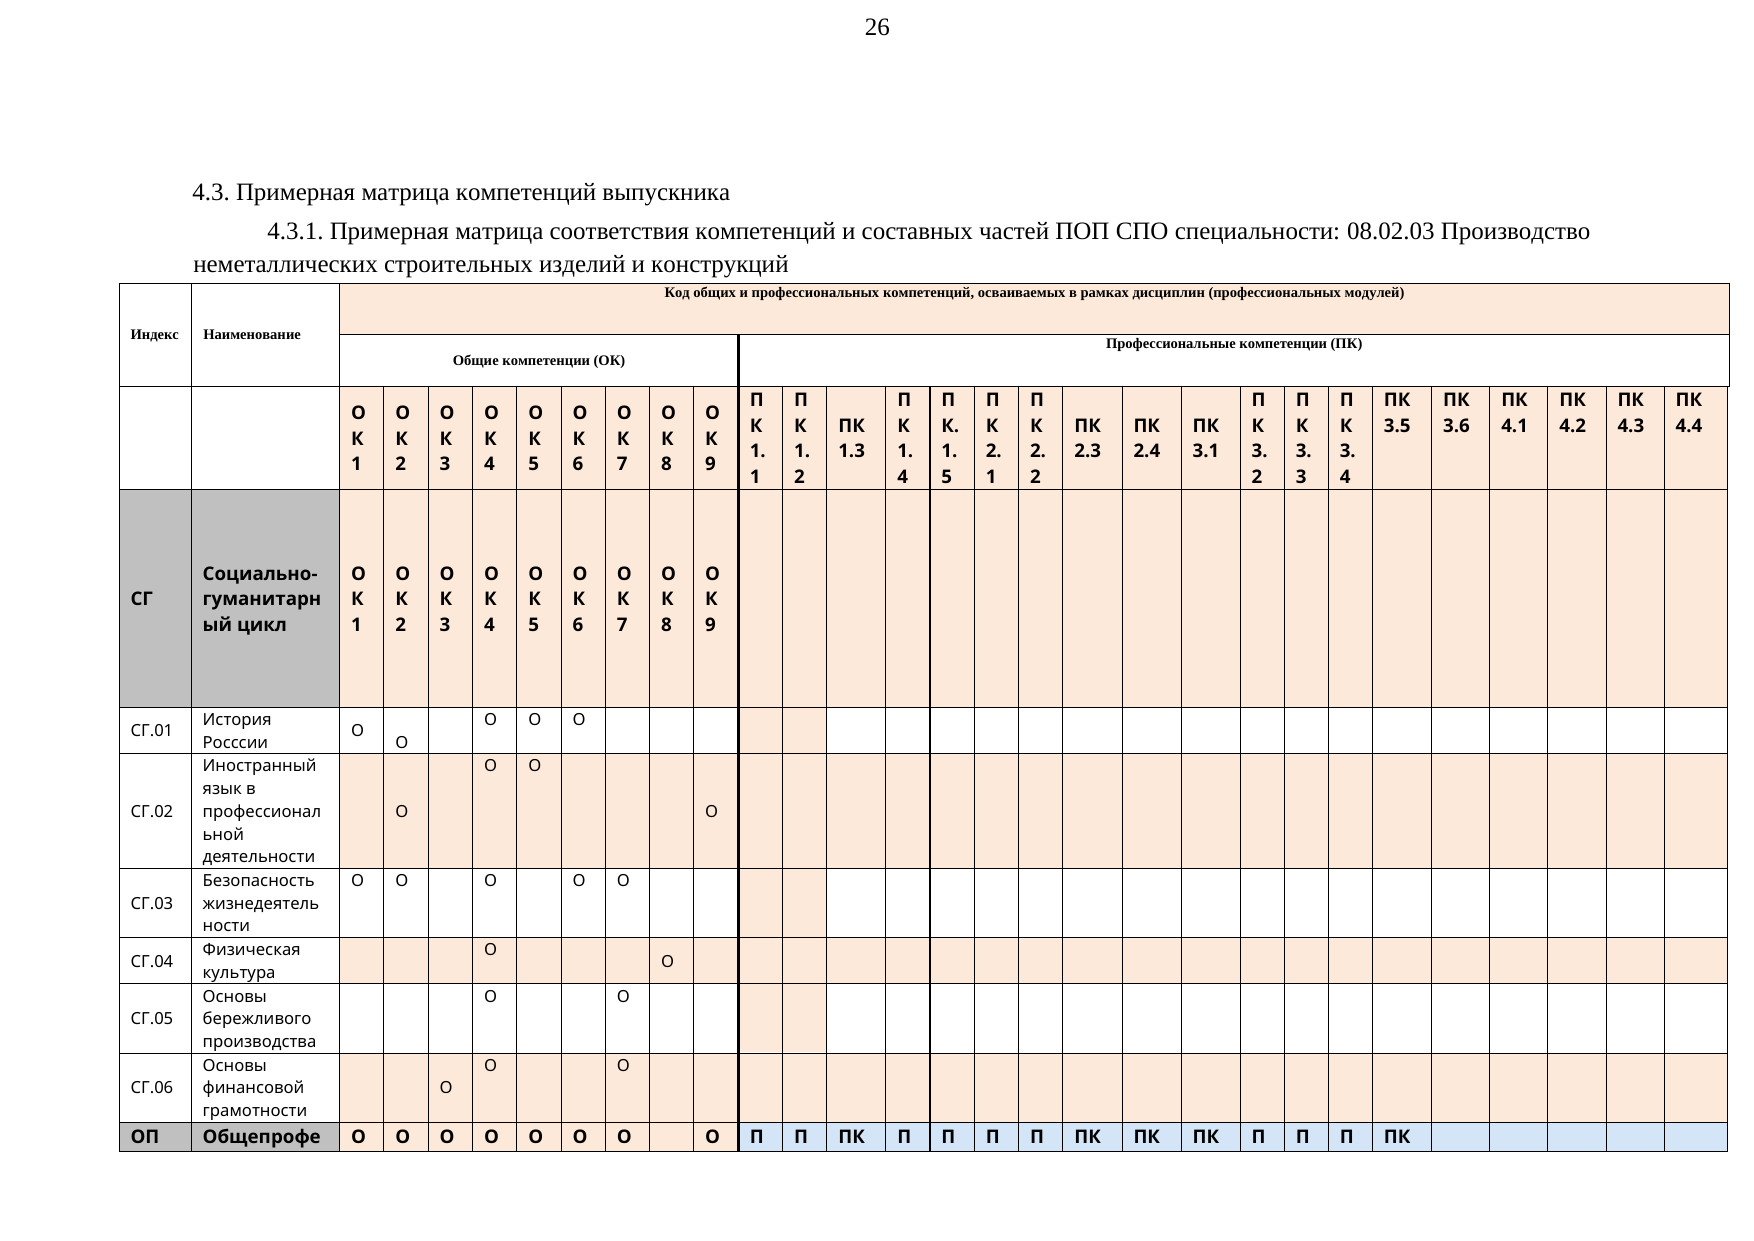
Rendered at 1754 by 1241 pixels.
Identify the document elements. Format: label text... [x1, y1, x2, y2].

table_cell [384, 938, 428, 983]
table_cell [694, 938, 737, 983]
table_cell [1329, 708, 1372, 753]
table_cell [1373, 869, 1431, 937]
table_cell [1548, 1123, 1606, 1151]
table_cell [1373, 1054, 1431, 1122]
table_cell [827, 708, 885, 753]
table_cell [1182, 1054, 1240, 1122]
table_cell ПК 2.2 [1019, 1123, 1062, 1151]
table_cell [1329, 869, 1372, 937]
table_cell [740, 708, 782, 753]
table_cell [1607, 984, 1664, 1052]
table_cell [1063, 1054, 1122, 1122]
table_cell [1490, 938, 1547, 983]
table_cell [1373, 938, 1431, 983]
table_cell ОК 2 [384, 490, 428, 707]
table_cell ОП [120, 1123, 191, 1151]
table_cell ОК 5 [517, 387, 561, 489]
table_cell ОК 1 [340, 1123, 383, 1151]
table_cell ПК 1.1 [740, 1123, 782, 1151]
table_cell [1019, 490, 1062, 707]
table_cell Физическая культура [192, 938, 339, 983]
table_cell [1548, 984, 1606, 1052]
table_cell [1329, 938, 1372, 983]
table_cell [1182, 869, 1240, 937]
table_cell [429, 754, 472, 868]
table_cell [1432, 984, 1489, 1052]
table_cell ПК 1.2 [783, 387, 826, 489]
table_cell [740, 754, 782, 868]
table_cell [740, 869, 782, 937]
table_cell СГ.03 [120, 869, 191, 937]
table_cell Профессиональные компетенции (ПК) [740, 335, 1729, 386]
table_cell [1432, 708, 1489, 753]
table_cell ПК 3.1 [1182, 1123, 1240, 1151]
table_cell О [650, 938, 693, 983]
table_cell О [473, 938, 516, 983]
table_cell ОК 7 [606, 490, 649, 707]
table_cell ОК 4 [473, 387, 516, 489]
table_cell [517, 869, 561, 937]
table_cell [192, 387, 339, 489]
table_cell [1548, 938, 1606, 983]
table_cell [1548, 1054, 1606, 1122]
table_cell [650, 708, 693, 753]
table_cell ПК 1.5 [931, 1123, 974, 1151]
table_cell [1019, 869, 1062, 937]
table_cell [562, 754, 605, 868]
table_cell [827, 1054, 885, 1122]
table_cell [975, 490, 1018, 707]
table_cell [1548, 708, 1606, 753]
table_cell [783, 1054, 826, 1122]
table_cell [192, 1123, 339, 1151]
table_cell [783, 984, 826, 1052]
table_cell [931, 984, 974, 1052]
table_cell ОК 2 [384, 1123, 428, 1151]
table_cell [740, 490, 782, 707]
table_cell ПК 2.1 [975, 1123, 1018, 1151]
table_cell [886, 938, 929, 983]
table_cell ОК 1 [340, 387, 383, 489]
table_cell [1063, 754, 1122, 868]
table_cell [1019, 984, 1062, 1052]
table_cell [1123, 984, 1181, 1052]
table_cell [1665, 754, 1727, 868]
table_cell [1665, 490, 1727, 707]
table_cell ОК 5 [517, 490, 561, 707]
table_cell [1285, 984, 1328, 1052]
table_cell [1241, 1054, 1284, 1122]
table_cell Основы бережливого производства [192, 984, 339, 1052]
table_cell [1373, 708, 1431, 753]
table_cell [1432, 1123, 1489, 1151]
table_cell [827, 938, 885, 983]
table_cell ПК 3.2 [1241, 1123, 1284, 1151]
table_cell [975, 869, 1018, 937]
table_cell ОК 6 [562, 1123, 605, 1151]
table_cell ПК 3.4 [1329, 1123, 1372, 1151]
table_cell [1548, 869, 1606, 937]
table_cell ПК 2.4 [1123, 1123, 1181, 1151]
table_cell [1665, 984, 1727, 1052]
table_cell [1607, 869, 1664, 937]
table_cell [783, 490, 826, 707]
table_cell [1490, 708, 1547, 753]
table_cell [975, 754, 1018, 868]
table_cell [975, 938, 1018, 983]
table_cell [1490, 490, 1547, 707]
table_cell О [340, 708, 383, 753]
table_cell ОК 7 [606, 1123, 649, 1151]
table_cell [1329, 754, 1372, 868]
table_cell [1285, 1054, 1328, 1122]
table_cell [1548, 754, 1606, 868]
table_cell [1182, 938, 1240, 983]
table_cell ПК 1.3 [827, 387, 885, 489]
table_cell [606, 754, 649, 868]
table_cell [694, 869, 737, 937]
table_cell [1241, 754, 1284, 868]
table_cell [886, 754, 929, 868]
table_cell ОК 3 [429, 1123, 472, 1151]
table_cell [1285, 869, 1328, 937]
table_cell О [517, 754, 561, 868]
table_cell [340, 984, 383, 1052]
table_cell История Росссии [192, 708, 339, 753]
table_cell [429, 938, 472, 983]
table_cell [650, 869, 693, 937]
table_cell СГ.01 [120, 708, 191, 753]
table_cell ПК 3.4 [1329, 387, 1372, 489]
table_cell [827, 984, 885, 1052]
table_cell О [517, 708, 561, 753]
table_cell [1665, 708, 1727, 753]
table_cell Иностранный язык в профессиональной деятельности [192, 754, 339, 868]
table_cell ПК 1.4 [886, 1123, 929, 1151]
table_cell [340, 754, 383, 868]
table_cell ПК 3.5 [1373, 387, 1431, 489]
table_cell [827, 490, 885, 707]
table_cell [650, 1054, 693, 1122]
table_cell [1490, 869, 1547, 937]
table_cell [975, 984, 1018, 1052]
table_cell [740, 984, 782, 1052]
table_cell СГ.06 [120, 1054, 191, 1122]
table_cell ОК 7 [606, 387, 649, 489]
table_cell [1241, 490, 1284, 707]
table_cell [1490, 1123, 1547, 1151]
table_cell ПК 2.4 [1123, 387, 1181, 489]
table_cell ОК 9 [694, 1123, 737, 1151]
table_cell О [606, 869, 649, 937]
table_header Наименование [192, 284, 339, 386]
table_cell [1432, 490, 1489, 707]
table_cell [1182, 754, 1240, 868]
table_cell Безопасность жизнедеятельности [192, 869, 339, 937]
table_cell [340, 938, 383, 983]
table_cell ПК 2.3 [1063, 1123, 1122, 1151]
table_cell ПК 3.4 [1285, 1123, 1328, 1151]
table_cell О [340, 869, 383, 937]
table_cell [886, 1054, 929, 1122]
table_cell ПК 1.1 [740, 387, 782, 489]
table_cell ОК 6 [562, 387, 605, 489]
table_cell [384, 984, 428, 1052]
table_cell [931, 938, 974, 983]
table_cell [1432, 754, 1489, 868]
table_cell О [606, 1054, 649, 1122]
table_cell [1241, 984, 1284, 1052]
table_cell [1063, 984, 1122, 1052]
table_cell [1329, 984, 1372, 1052]
table_cell [931, 490, 974, 707]
table_cell ПК 3.2 [1241, 387, 1284, 489]
table_cell ПК 4.2 [1548, 387, 1606, 489]
table_cell О [473, 984, 516, 1052]
table_cell [1019, 754, 1062, 868]
table_cell [1063, 869, 1122, 937]
table_cell [650, 1123, 693, 1151]
table_cell ПК 2.3 [1063, 387, 1122, 489]
table_header Индекс [120, 284, 191, 386]
table_cell [783, 754, 826, 868]
table_cell О [694, 754, 737, 868]
table_cell [1490, 984, 1547, 1052]
table_cell [783, 869, 826, 937]
table_cell [1241, 869, 1284, 937]
table_cell [1373, 490, 1431, 707]
table_cell [1432, 869, 1489, 937]
table_cell ПК 3.6 [1432, 387, 1489, 489]
table_cell [1063, 490, 1122, 707]
table_cell ПК 3.1 [1182, 387, 1240, 489]
table_header Код общих и профессиональных компетенций, осваиваемых в рамках дисциплин (профессиональных модулей) [340, 284, 1729, 334]
table_cell [562, 984, 605, 1052]
table_cell [1329, 490, 1372, 707]
table_cell ОК 8 [650, 490, 693, 707]
table_cell [827, 754, 885, 868]
table_cell ОК 3 [429, 490, 472, 707]
table_cell [429, 708, 472, 753]
table_cell [517, 1054, 561, 1122]
table_cell [783, 938, 826, 983]
table_cell [517, 938, 561, 983]
table_cell [384, 1054, 428, 1122]
table_cell ОК 1 [340, 490, 383, 707]
table_cell [1285, 938, 1328, 983]
table_cell СГ.04 [120, 938, 191, 983]
table_cell [1665, 1054, 1727, 1122]
table_cell ПК 1.4 [886, 387, 929, 489]
table_cell [1665, 938, 1727, 983]
table_cell [1607, 708, 1664, 753]
table_cell [1063, 938, 1122, 983]
table_cell ОК 8 [650, 387, 693, 489]
table_cell [1607, 490, 1664, 707]
table_cell [1182, 708, 1240, 753]
table_cell СГ.02 [120, 754, 191, 868]
table_cell О [384, 869, 428, 937]
table_cell [1123, 1054, 1181, 1122]
text 4.3. Примерная матрица компетенций выпускника [118, 177, 1636, 206]
table_cell [562, 938, 605, 983]
table_cell ПК 4.3 [1607, 387, 1664, 489]
table_cell [650, 754, 693, 868]
table_cell ПК. 1.5 [931, 387, 974, 489]
table_cell [562, 1054, 605, 1122]
table_cell [1607, 754, 1664, 868]
table_cell ОК 4 [473, 1123, 516, 1151]
table_cell [1182, 984, 1240, 1052]
table_cell [1432, 938, 1489, 983]
table_cell [1285, 708, 1328, 753]
table_cell [975, 708, 1018, 753]
table_cell [694, 1054, 737, 1122]
table_cell ОК 2 [384, 387, 428, 489]
table_cell ПК 3.5 [1373, 1123, 1431, 1151]
table_cell [1490, 1054, 1547, 1122]
table_cell [1241, 938, 1284, 983]
table_cell ОК 9 [694, 387, 737, 489]
table_cell [1607, 938, 1664, 983]
table_cell [1285, 754, 1328, 868]
table_cell О [473, 754, 516, 868]
table_cell [1373, 984, 1431, 1052]
table_cell [1285, 490, 1328, 707]
table_cell [886, 490, 929, 707]
table_cell [1665, 869, 1727, 937]
table_cell О [562, 869, 605, 937]
table_cell О [606, 984, 649, 1052]
table_cell О [473, 869, 516, 937]
table_cell [429, 869, 472, 937]
table_cell О [384, 754, 428, 868]
table_cell [1019, 1054, 1062, 1122]
table_cell ПК 3.3 [1285, 387, 1328, 489]
table_cell О [562, 708, 605, 753]
table_cell [517, 984, 561, 1052]
table_cell [975, 1054, 1018, 1122]
table_cell ПК 1.3 [827, 1123, 885, 1151]
table_cell [120, 387, 191, 489]
table_cell [931, 708, 974, 753]
table_cell О [473, 1054, 516, 1122]
table_cell [1607, 1123, 1664, 1151]
table_cell [886, 708, 929, 753]
table_cell ОК 6 [562, 490, 605, 707]
table_cell ОК 9 [694, 490, 737, 707]
table_cell [886, 984, 929, 1052]
table_cell [931, 869, 974, 937]
table_cell [1123, 490, 1181, 707]
table_cell [1019, 708, 1062, 753]
table_cell О [429, 1054, 472, 1122]
table_cell [1123, 754, 1181, 868]
table_cell [931, 1054, 974, 1122]
table_cell [606, 938, 649, 983]
table_cell Общие компетенции (ОК) [340, 335, 737, 386]
table_cell СГ.05 [120, 984, 191, 1052]
table_cell ОК 5 [517, 1123, 561, 1151]
table_cell [886, 869, 929, 937]
table_cell [1123, 869, 1181, 937]
table_cell ОК 4 [473, 490, 516, 707]
table_cell О [473, 708, 516, 753]
table_cell [1019, 938, 1062, 983]
table_cell ПК 4.4 [1665, 387, 1727, 489]
table_cell [1490, 754, 1547, 868]
table_cell [606, 708, 649, 753]
text 4.3.1. Примерная матрица соответствия компетенций и составных частей ПОП СПО специальности: 08.02.03 Производство неметаллических строительных изделий и конструкций [193, 216, 1636, 278]
table_cell Основы финансовой грамотности [192, 1054, 339, 1122]
table_cell Социально-гуманитарный цикл [192, 490, 339, 707]
table_cell [1373, 754, 1431, 868]
table_cell О [384, 708, 428, 753]
table_cell ПК 4.1 [1490, 387, 1547, 489]
table_cell [740, 938, 782, 983]
table_cell ПК 1.2 [783, 1123, 826, 1151]
table_cell [931, 754, 974, 868]
table_cell [827, 869, 885, 937]
table_cell ПК 2.1 [975, 387, 1018, 489]
table_cell [1123, 938, 1181, 983]
table_cell ПК 2.2 [1019, 387, 1062, 489]
table_cell СГ [120, 490, 191, 707]
table_cell [340, 1054, 383, 1122]
table_cell [1665, 1123, 1727, 1151]
table_cell [1241, 708, 1284, 753]
table_cell ОК 3 [429, 387, 472, 489]
table_cell [1329, 1054, 1372, 1122]
table_cell [783, 708, 826, 753]
table_cell [1123, 708, 1181, 753]
table_cell [740, 1054, 782, 1122]
table_cell [1607, 1054, 1664, 1122]
table_cell [694, 984, 737, 1052]
table_cell [1432, 1054, 1489, 1122]
table_cell [694, 708, 737, 753]
table_cell [1182, 490, 1240, 707]
table_cell [1063, 708, 1122, 753]
table_cell [650, 984, 693, 1052]
table_cell [1548, 490, 1606, 707]
table_cell [429, 984, 472, 1052]
